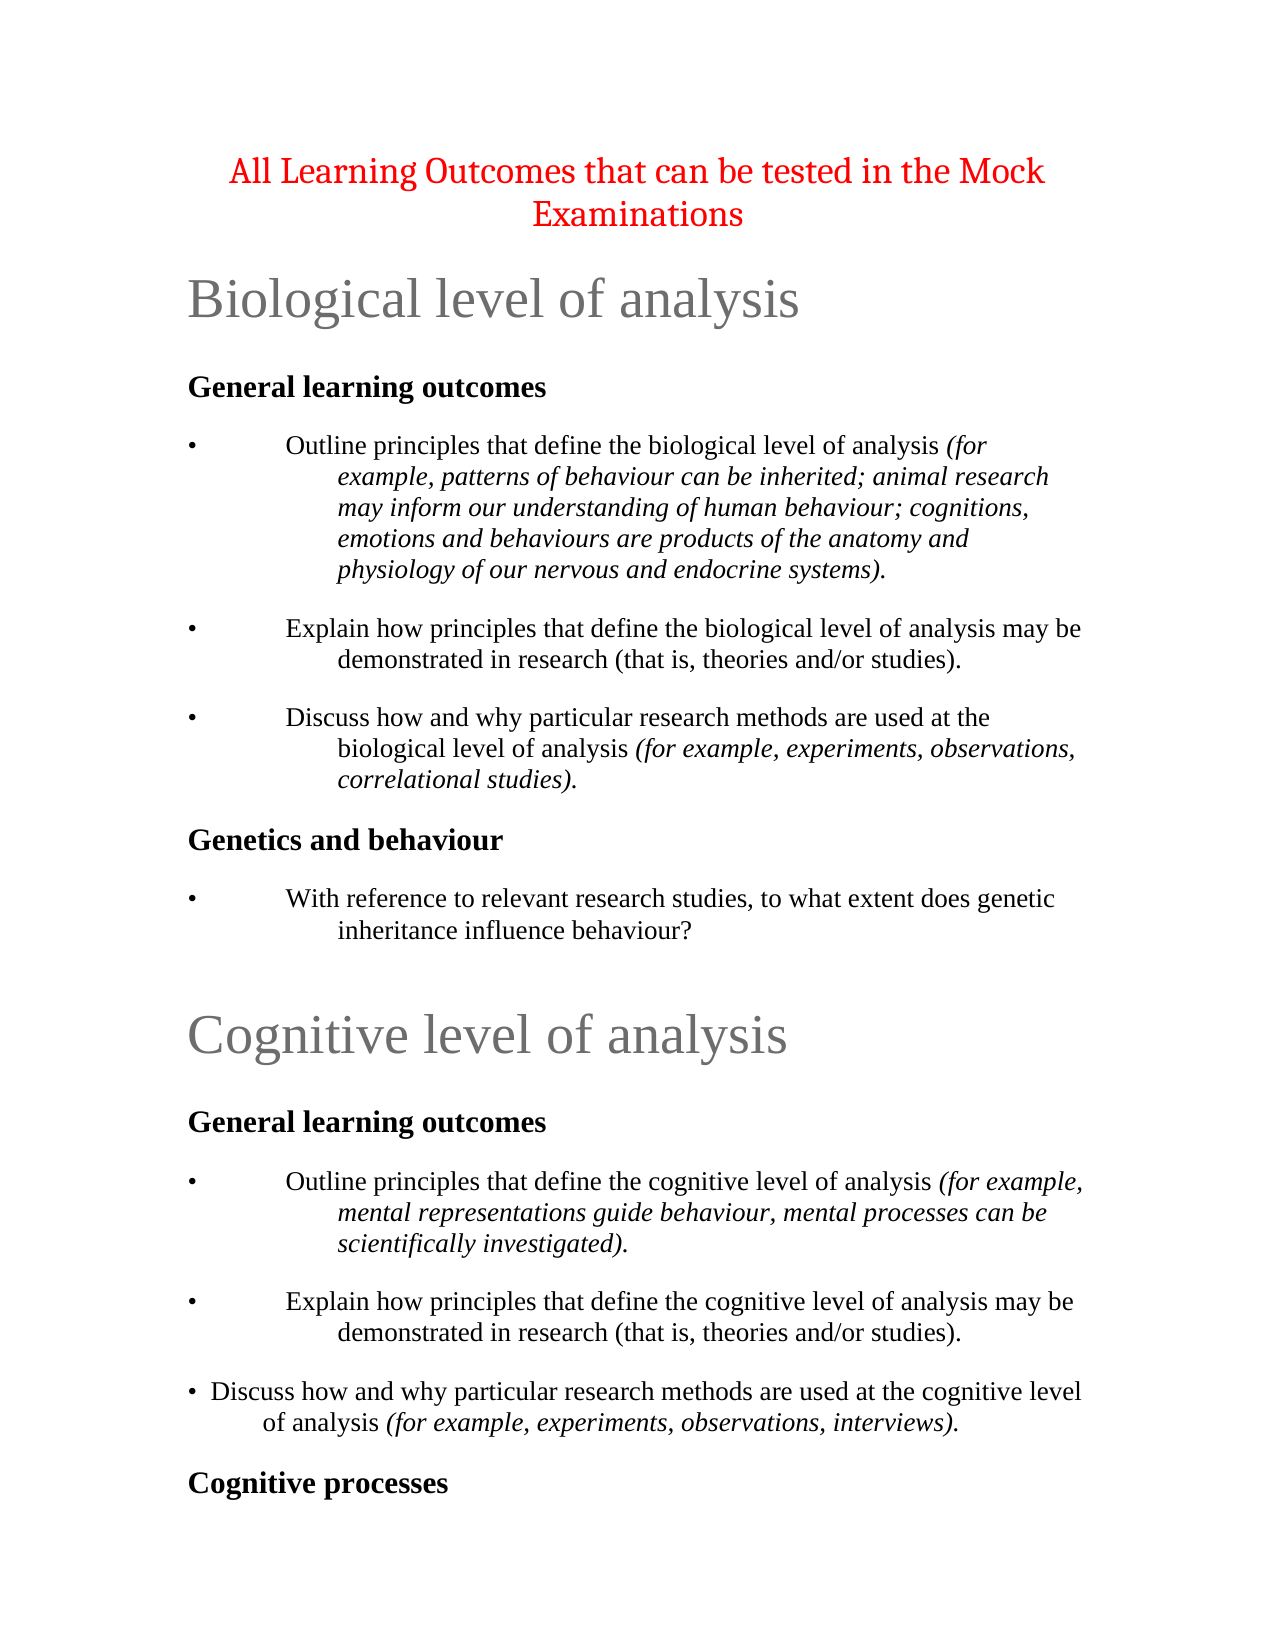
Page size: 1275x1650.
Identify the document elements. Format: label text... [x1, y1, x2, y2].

text General learning outcomes [187, 368, 1087, 404]
text General learning outcomes [187, 1104, 1087, 1140]
list Explain how principles that define the biological level of analysis may be demonstrated in research (that is, theories and/or studies). [187, 612, 1087, 674]
list Discuss how and why particular research methods are used at the biological level of analysis (for example, experiments, observations, correlational studies). [187, 701, 1087, 794]
list Discuss how and why particular research methods are used at the cognitive level of analysis (for example, experiments, observations, interviews). [187, 1374, 1087, 1437]
text Cognitive level of analysis [187, 1001, 1087, 1065]
text Biological level of analysis [187, 265, 1087, 330]
list Outline principles that define the biological level of analysis (for example, patterns of behaviour can be inherited; animal research may inform our understanding of human behaviour; cognitions, emotions and behaviours are products of the anatomy and physiology of our nervous and endocrine systems). [187, 429, 1087, 585]
list With reference to relevant research studies, to what extent does genetic inheritance influence behaviour? [187, 883, 1087, 945]
list Explain how principles that define the cognitive level of analysis may be demonstrated in research (that is, theories and/or studies). [187, 1285, 1087, 1347]
text All Learning Outcomes that can be tested in the Mock Examinations [187, 150, 1087, 236]
text Genetics and behaviour [187, 822, 1087, 858]
text Cognitive processes [187, 1464, 1087, 1500]
list Outline principles that define the cognitive level of analysis (for example, mental representations guide behaviour, mental processes can be scientifically investigated). [187, 1165, 1087, 1258]
